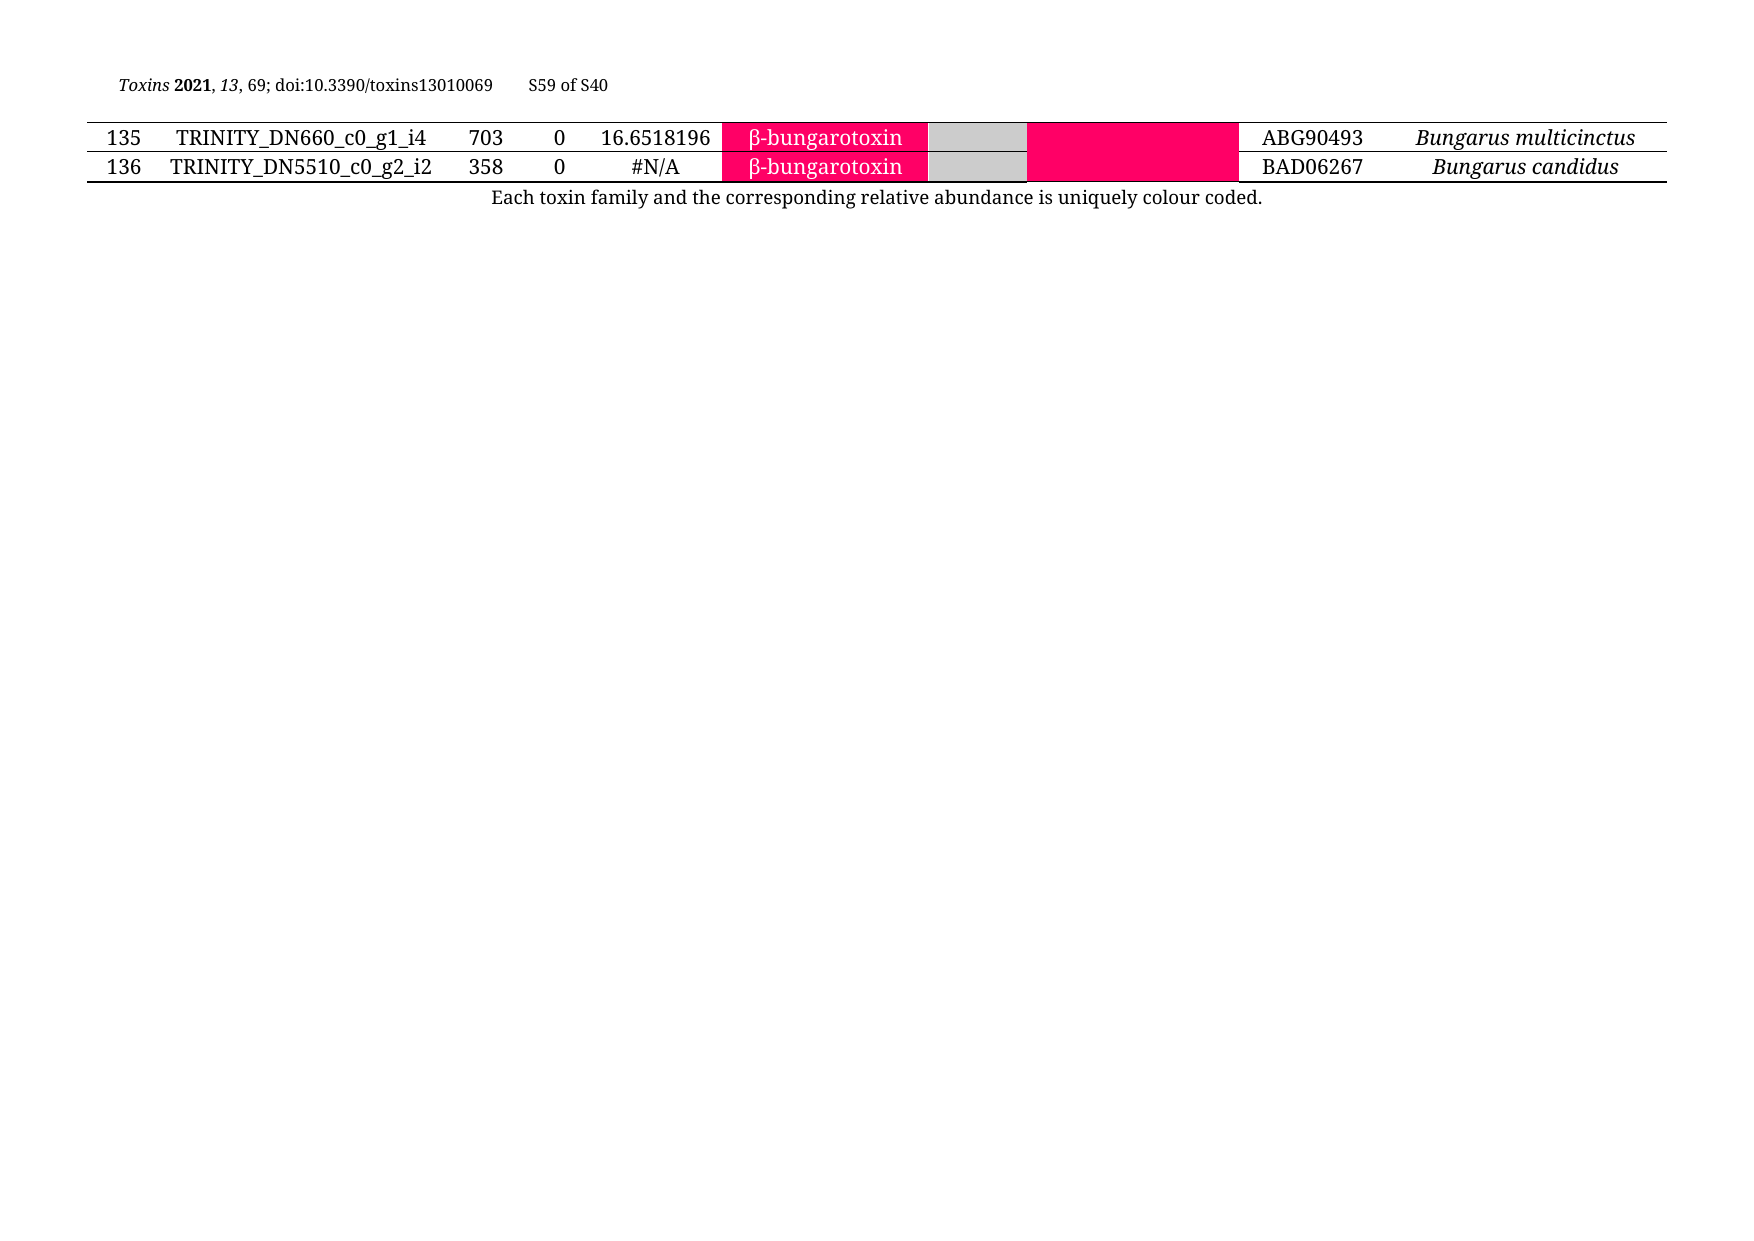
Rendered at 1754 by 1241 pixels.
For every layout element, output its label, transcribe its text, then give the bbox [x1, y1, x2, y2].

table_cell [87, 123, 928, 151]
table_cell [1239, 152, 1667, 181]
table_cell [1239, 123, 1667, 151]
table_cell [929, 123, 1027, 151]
text Each toxin family and the corresponding relative abundance is uniquely colour coded. [162, 183, 1592, 210]
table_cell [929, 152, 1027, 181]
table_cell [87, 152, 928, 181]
